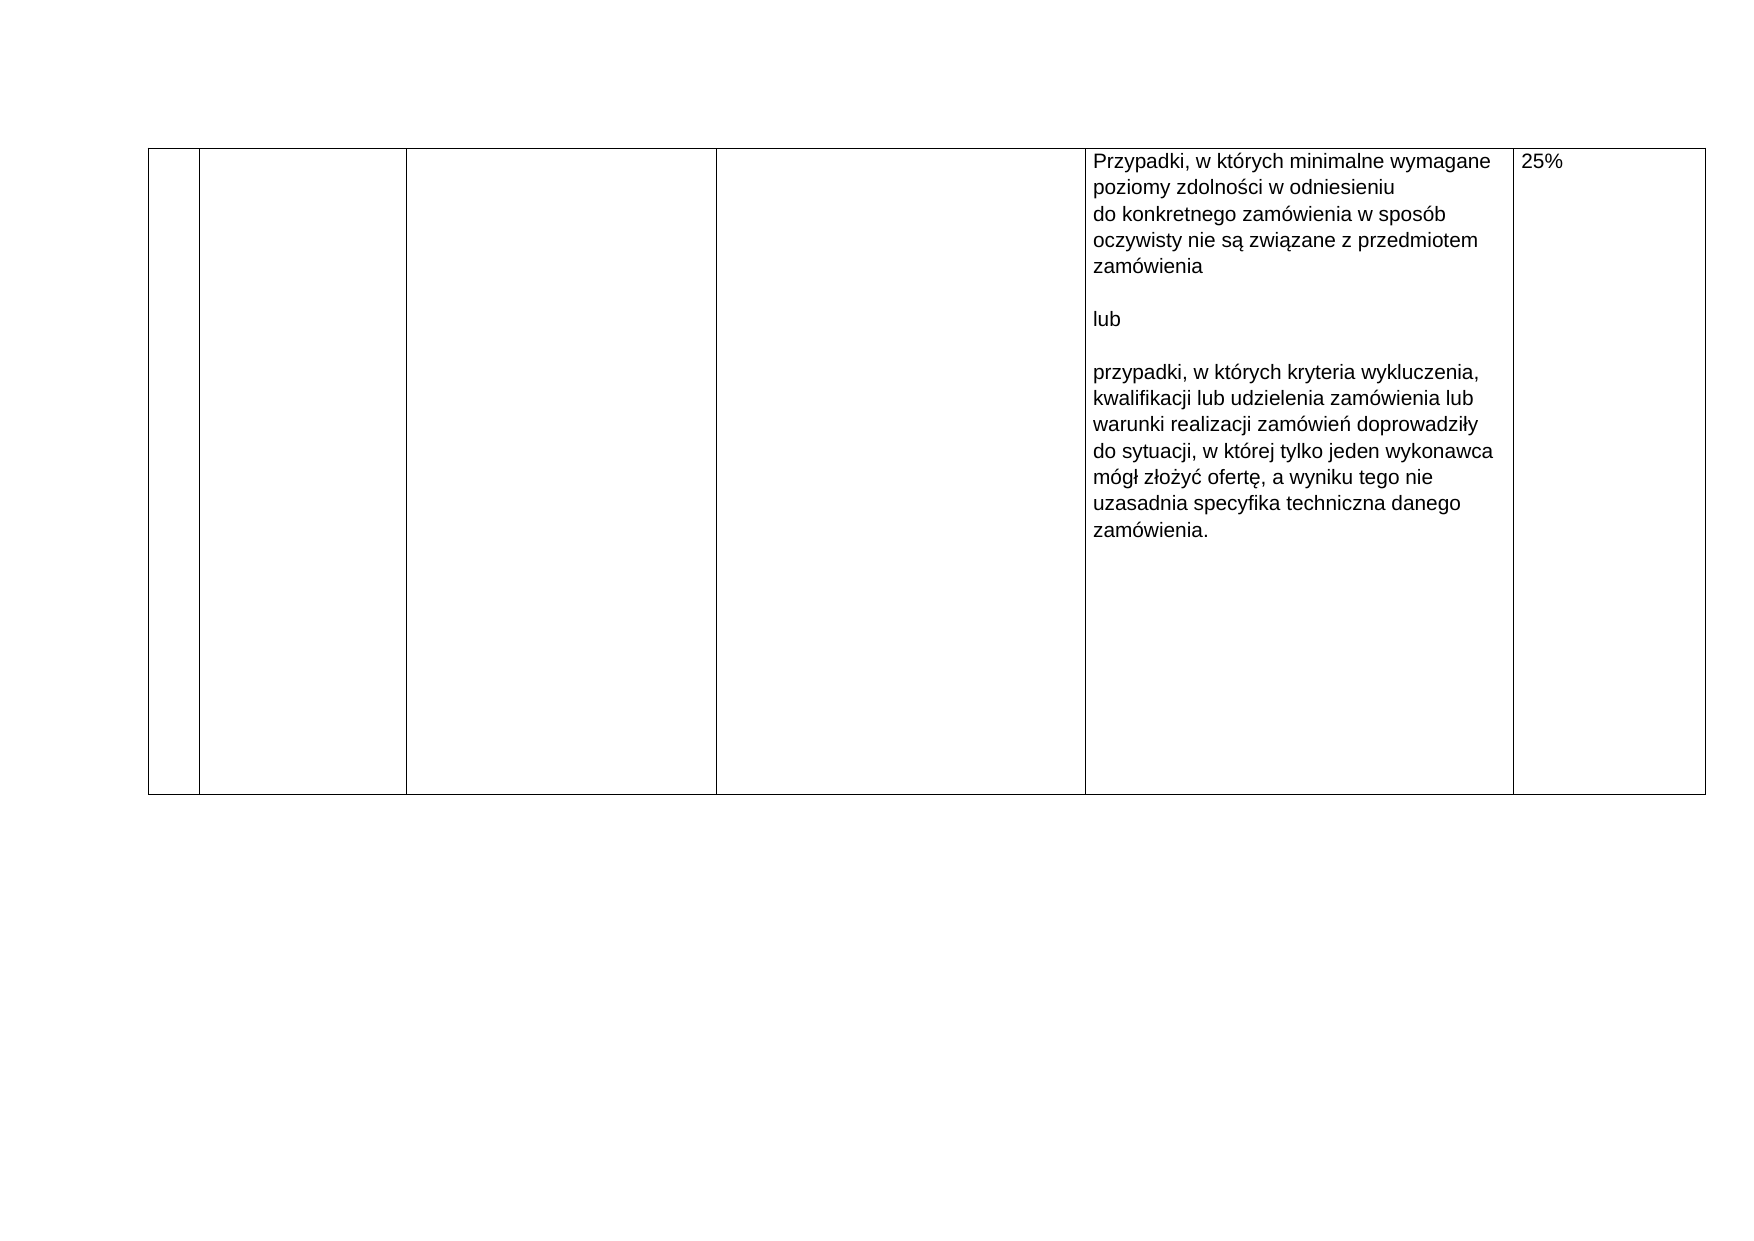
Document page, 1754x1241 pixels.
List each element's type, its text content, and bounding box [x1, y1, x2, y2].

table_cell Przypadki, w których minimalne wymagane poziomy zdolności w odniesieniu do konkretnego zamówienia w sposób oczywisty nie są związane z przedmiotem zamówienia lub przypadki, w których kryteria wykluczenia, kwalifikacji lub udzielenia zamówienia lub warunki realizacji zamówień doprowadziły do sytuacji, w której tylko jeden wykonawca mógł złożyć ofertę, a wyniku tego nie uzasadnia specyfika techniczna danego zamówienia. [1086, 149, 1513, 794]
table_cell 25% [1514, 149, 1705, 794]
